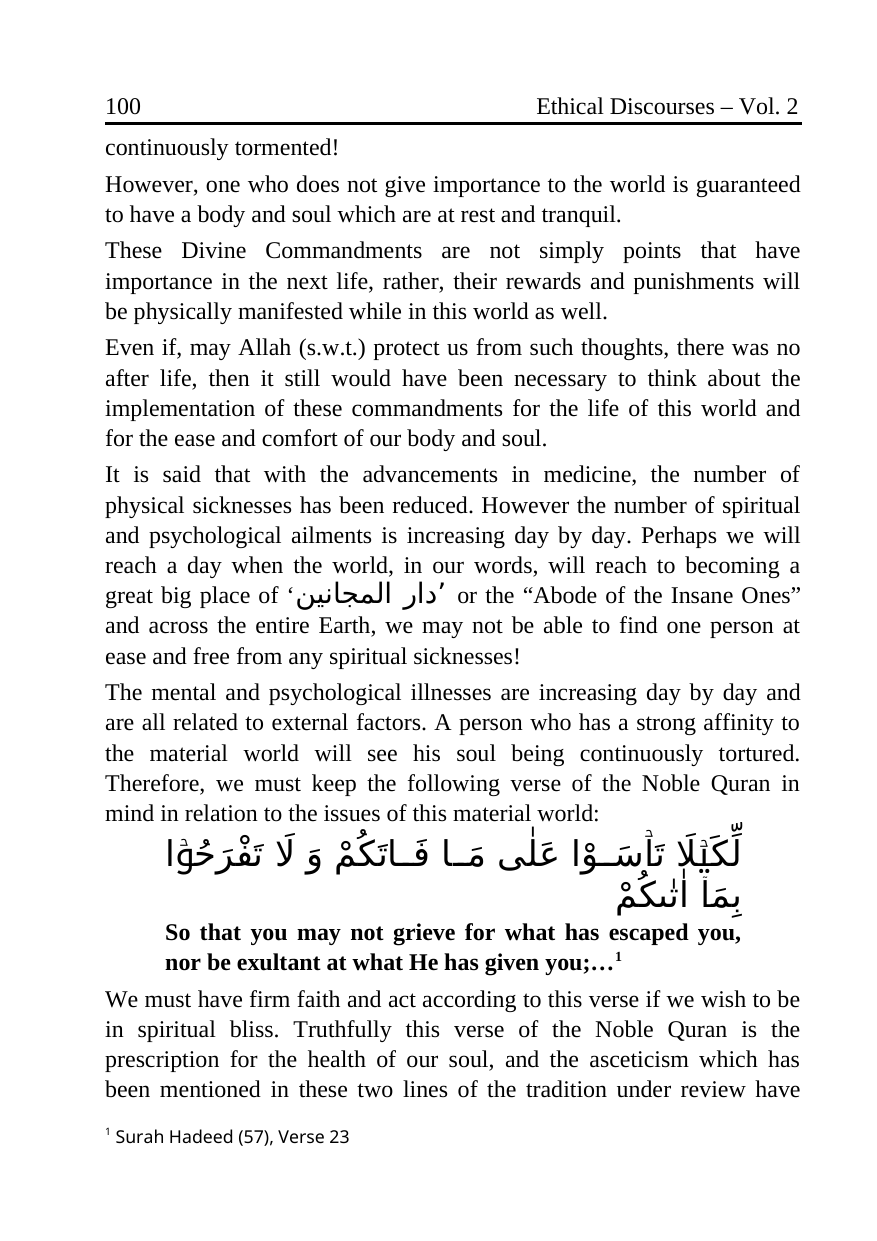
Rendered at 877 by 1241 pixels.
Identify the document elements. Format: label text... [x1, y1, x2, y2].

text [105, 132, 802, 162]
text Even if, may Allah (s.w.t.) protect us from such thoughts, there was no after life, then it still would have been necessary to think about the implementation of these commandments for the life of this world and for the ease and comfort of our body and soul. [105, 332, 802, 452]
text It is said that with the advancements in medicine, the number of physical sicknesses has been reduced. However the number of spiritual and psychological ailments is increasing day by day. Perhaps we will reach a day when the world, in our words, will reach to becoming a great big place of ‘دار المجانين’ or the “Abode of the Insane Ones” and across the entire Earth, we may not be able to find one person at ease and free from any spiritual sicknesses! [105, 459, 802, 670]
text However, one who does not give importance to the world is guaranteed to have a body and soul which are at rest and tranquil. [105, 168, 802, 228]
text So that you may not grieve for what has escaped you, nor be exultant at what He has given you;… [165, 916, 742, 977]
text لِّکَیۡلَا تَاۡسَوْا عَلٰی مَا فَاتَكُمْ وَ لَا تَفْرَحُوۡا بِمَاۤ اٰتٰىكُمْ [165, 834, 742, 916]
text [105, 983, 802, 1104]
text The mental and psychological illnesses are increasing day by day and are all related to external factors. A person who has a strong affinity to the material world will see his soul being continuously tortured. Therefore, we must keep the following verse of the Noble Quran in mind in relation to the issues of this material world: [105, 676, 802, 827]
text These Divine Commandments are not simply points that have importance in the next life, rather, their rewards and punishments will be physically manifested while in this world as well. [105, 235, 802, 325]
